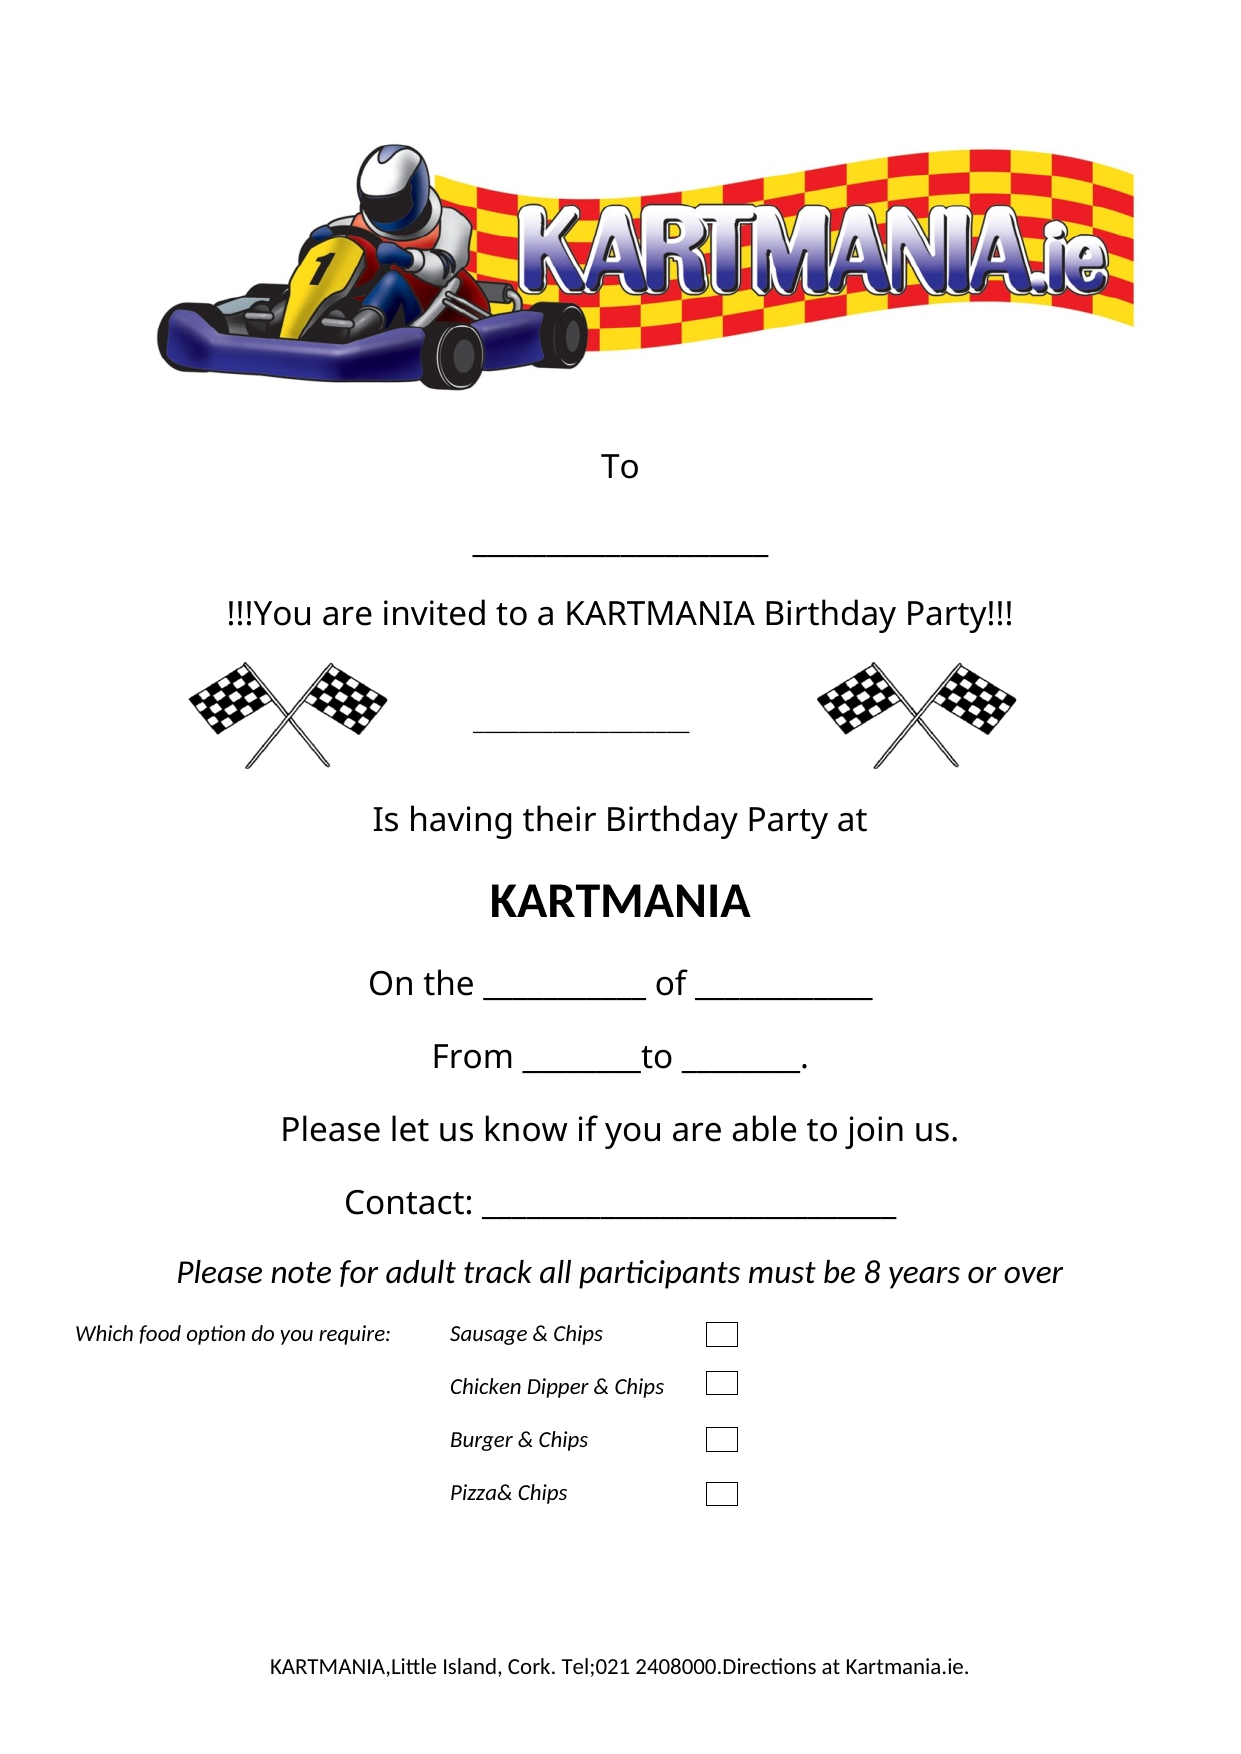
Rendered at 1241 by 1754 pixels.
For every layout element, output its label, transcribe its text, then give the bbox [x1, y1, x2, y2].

text Is having their Birthday Party at [75, 796, 1165, 841]
text Which food option do you require: Sausage & Chips [75, 1319, 1165, 1347]
picture [188, 662, 388, 769]
text Chicken Dipper & Chips [75, 1372, 1165, 1400]
text Please let us know if you are able to join us. [75, 1106, 1165, 1151]
text !!!You are invited to a KARTMANIA Birthday Party!!! [75, 589, 1165, 635]
text Pizza& Chips [75, 1478, 1165, 1506]
picture [817, 662, 1017, 769]
text From ________to ________. [75, 1032, 1165, 1078]
text KARTMANIA [75, 868, 1165, 929]
text Burger & Chips [75, 1425, 1165, 1453]
text Please note for adult track all participants must be 8 years or over [75, 1252, 1165, 1292]
text ____________________ [75, 516, 1165, 562]
text On the ___________ of ____________ [75, 959, 1165, 1005]
text Contact: ____________________________ [75, 1178, 1165, 1224]
picture [115, 115, 1157, 419]
